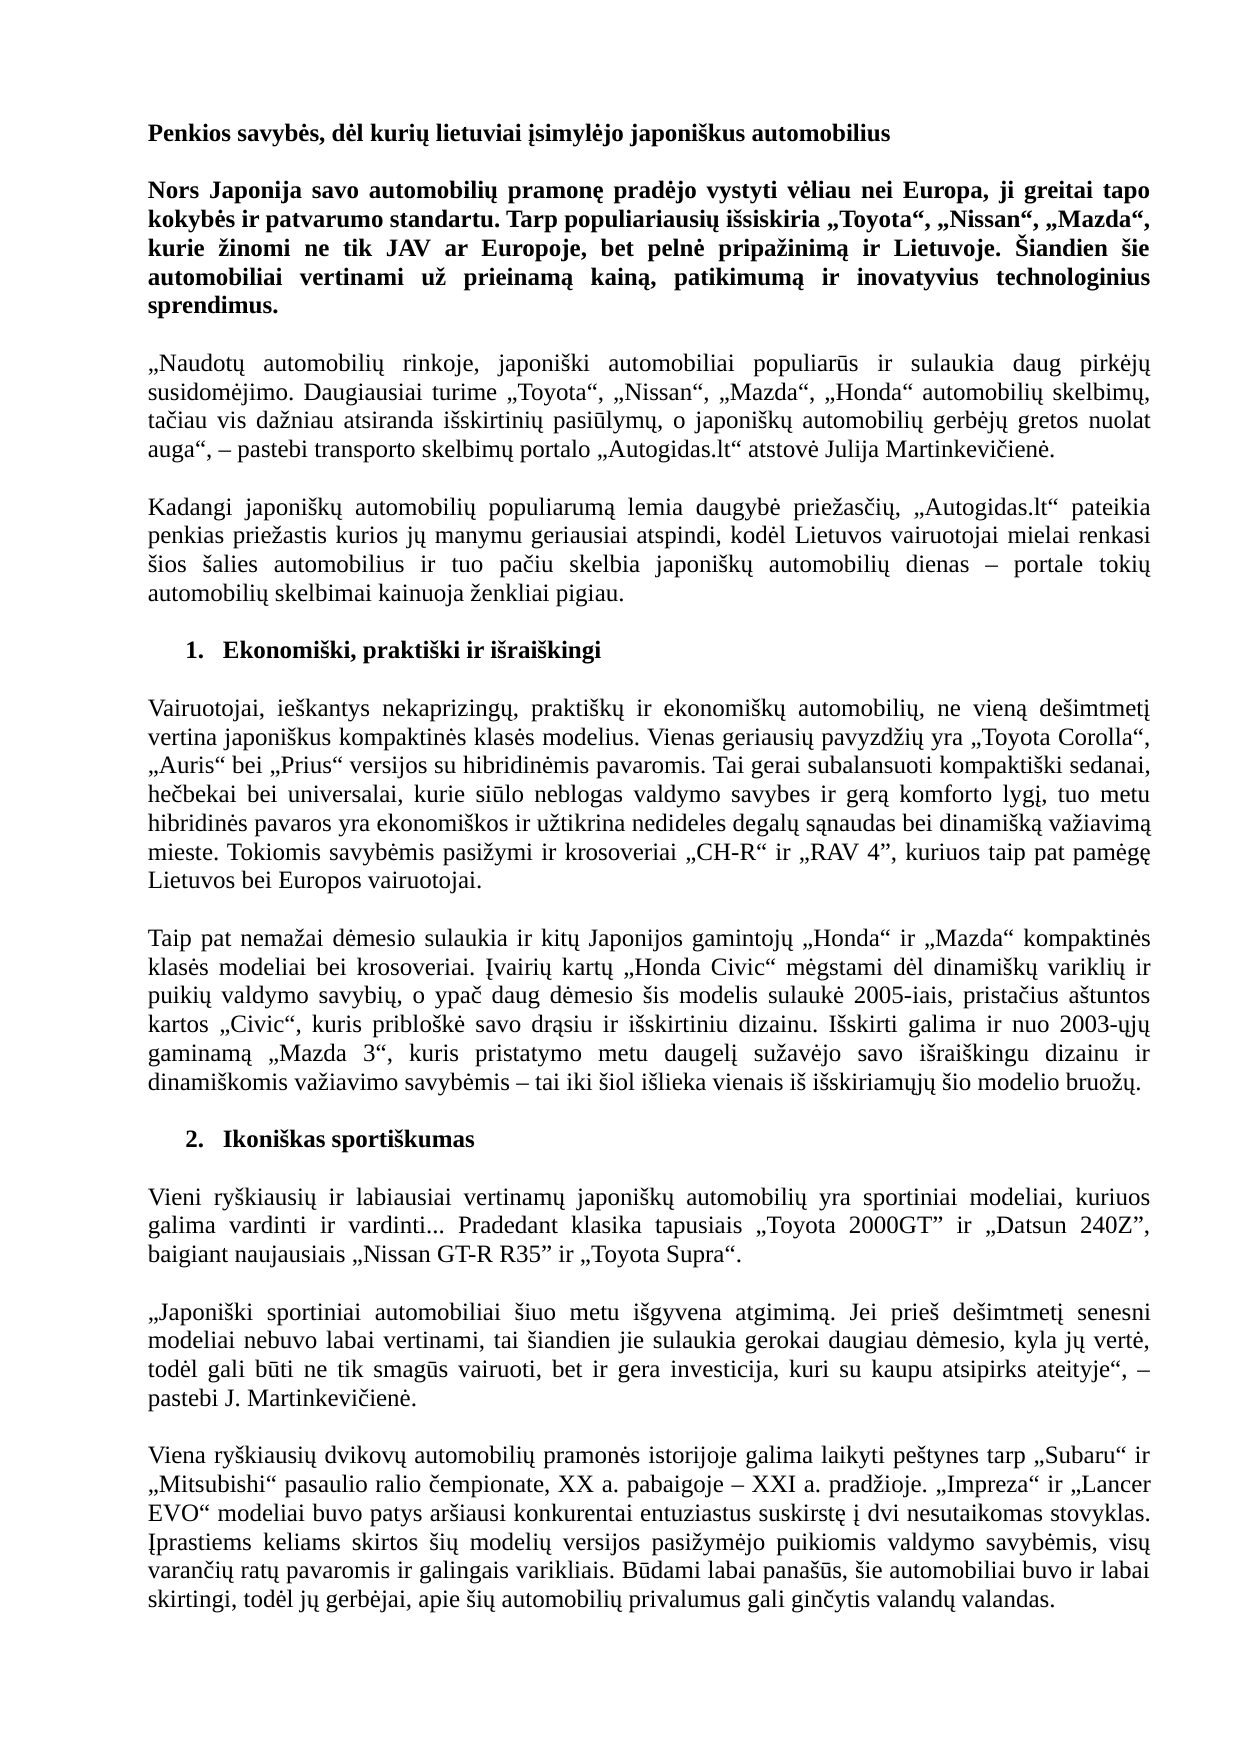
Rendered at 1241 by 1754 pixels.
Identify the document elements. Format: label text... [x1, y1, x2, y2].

list Ikoniškas sportiškumas [185, 1124, 1152, 1153]
text Penkios savybės, dėl kurių lietuviai įsimylėjo japoniškus automobilius [148, 118, 1152, 147]
text Kadangi japoniškų automobilių populiarumą lemia daugybė priežasčių, „Autogidas.lt“ pateikia penkias priežastis kurios jų manymu geriausiai atspindi, kodėl Lietuvos vairuotojai mielai renkasi šios šalies automobilius ir tuo pačiu skelbia japoniškų automobilių dienas – portale tokių automobilių skelbimai kainuoja ženkliai pigiau. [148, 492, 1152, 607]
text „Japoniški sportiniai automobiliai šiuo metu išgyvena atgimimą. Jei prieš dešimtmetį senesni modeliai nebuvo labai vertinami, tai šiandien jie sulaukia gerokai daugiau dėmesio, kyla jų vertė, todėl gali būti ne tik smagūs vairuoti, bet ir gera investicija, kuri su kaupu atsipirks ateityje“, – pastebi J. Martinkevičienė. [148, 1297, 1152, 1412]
text Vieni ryškiausių ir labiausiai vertinamų japoniškų automobilių yra sportiniai modeliai, kuriuos galima vardinti ir vardinti... Pradedant klasika tapusiais „Toyota 2000GT” ir „Datsun 240Z”, baigiant naujausiais „Nissan GT-R R35” ir „Toyota Supra“. [148, 1182, 1152, 1268]
text „Naudotų automobilių rinkoje, japoniški automobiliai populiarūs ir sulaukia daug pirkėjų susidomėjimo. Daugiausiai turime „Toyota“, „Nissan“, „Mazda“, „Honda“ automobilių skelbimų, tačiau vis dažniau atsiranda išskirtinių pasiūlymų, o japoniškų automobilių gerbėjų gretos nuolat auga“, – pastebi transporto skelbimų portalo „Autogidas.lt“ atstovė Julija Martinkevičienė. [148, 348, 1152, 463]
list Ekonomiški, praktiški ir išraiškingi [185, 636, 1152, 664]
text Viena ryškiausių dvikovų automobilių pramonės istorijoje galima laikyti peštynes tarp „Subaru“ ir „Mitsubishi“ pasaulio ralio čempionate, XX a. pabaigoje – XXI a. pradžioje. „Impreza“ ir „Lancer EVO“ modeliai buvo patys aršiausi konkurentai entuziastus suskirstę į dvi nesutaikomas stovyklas. Įprastiems keliams skirtos šių modelių versijos pasižymėjo puikiomis valdymo savybėmis, visų varančių ratų pavaromis ir galingais varikliais. Būdami labai panašūs, šie automobiliai buvo ir labai skirtingi, todėl jų gerbėjai, apie šių automobilių privalumus gali ginčytis valandų valandas. [148, 1441, 1152, 1613]
text Vairuotojai, ieškantys nekaprizingų, praktiškų ir ekonomiškų automobilių, ne vieną dešimtmetį vertina japoniškus kompaktinės klasės modelius. Vienas geriausių pavyzdžių yra „Toyota Corolla“, „Auris“ bei „Prius“ versijos su hibridinėmis pavaromis. Tai gerai subalansuoti kompaktiški sedanai, hečbekai bei universalai, kurie siūlo neblogas valdymo savybes ir gerą komforto lygį, tuo metu hibridinės pavaros yra ekonomiškos ir užtikrina nedideles degalų sąnaudas bei dinamišką važiavimą mieste. Tokiomis savybėmis pasižymi ir krosoveriai „CH-R“ ir „RAV 4”, kuriuos taip pat pamėgę Lietuvos bei Europos vairuotojai. [148, 693, 1152, 894]
text Nors Japonija savo automobilių pramonę pradėjo vystyti vėliau nei Europa, ji greitai tapo kokybės ir patvarumo standartu. Tarp populiariausių išsiskiria „Toyota“, „Nissan“, „Mazda“, kurie žinomi ne tik JAV ar Europoje, bet pelnė pripažinimą ir Lietuvoje. Šiandien šie automobiliai vertinami už prieinamą kainą, patikimumą ir inovatyvius technologinius sprendimus. [148, 176, 1152, 319]
text Taip pat nemažai dėmesio sulaukia ir kitų Japonijos gamintojų „Honda“ ir „Mazda“ kompaktinės klasės modeliai bei krosoveriai. Įvairių kartų „Honda Civic“ mėgstami dėl dinamiškų variklių ir puikių valdymo savybių, o ypač daug dėmesio šis modelis sulaukė 2005-iais, pristačius aštuntos kartos „Civic“, kuris pribloškė savo drąsiu ir išskirtiniu dizainu. Išskirti galima ir nuo 2003-ųjų gaminamą „Mazda 3“, kuris pristatymo metu daugelį sužavėjo savo išraiškingu dizainu ir dinamiškomis važiavimo savybėmis – tai iki šiol išlieka vienais iš išskiriamųjų šio modelio bruožų. [148, 923, 1152, 1096]
